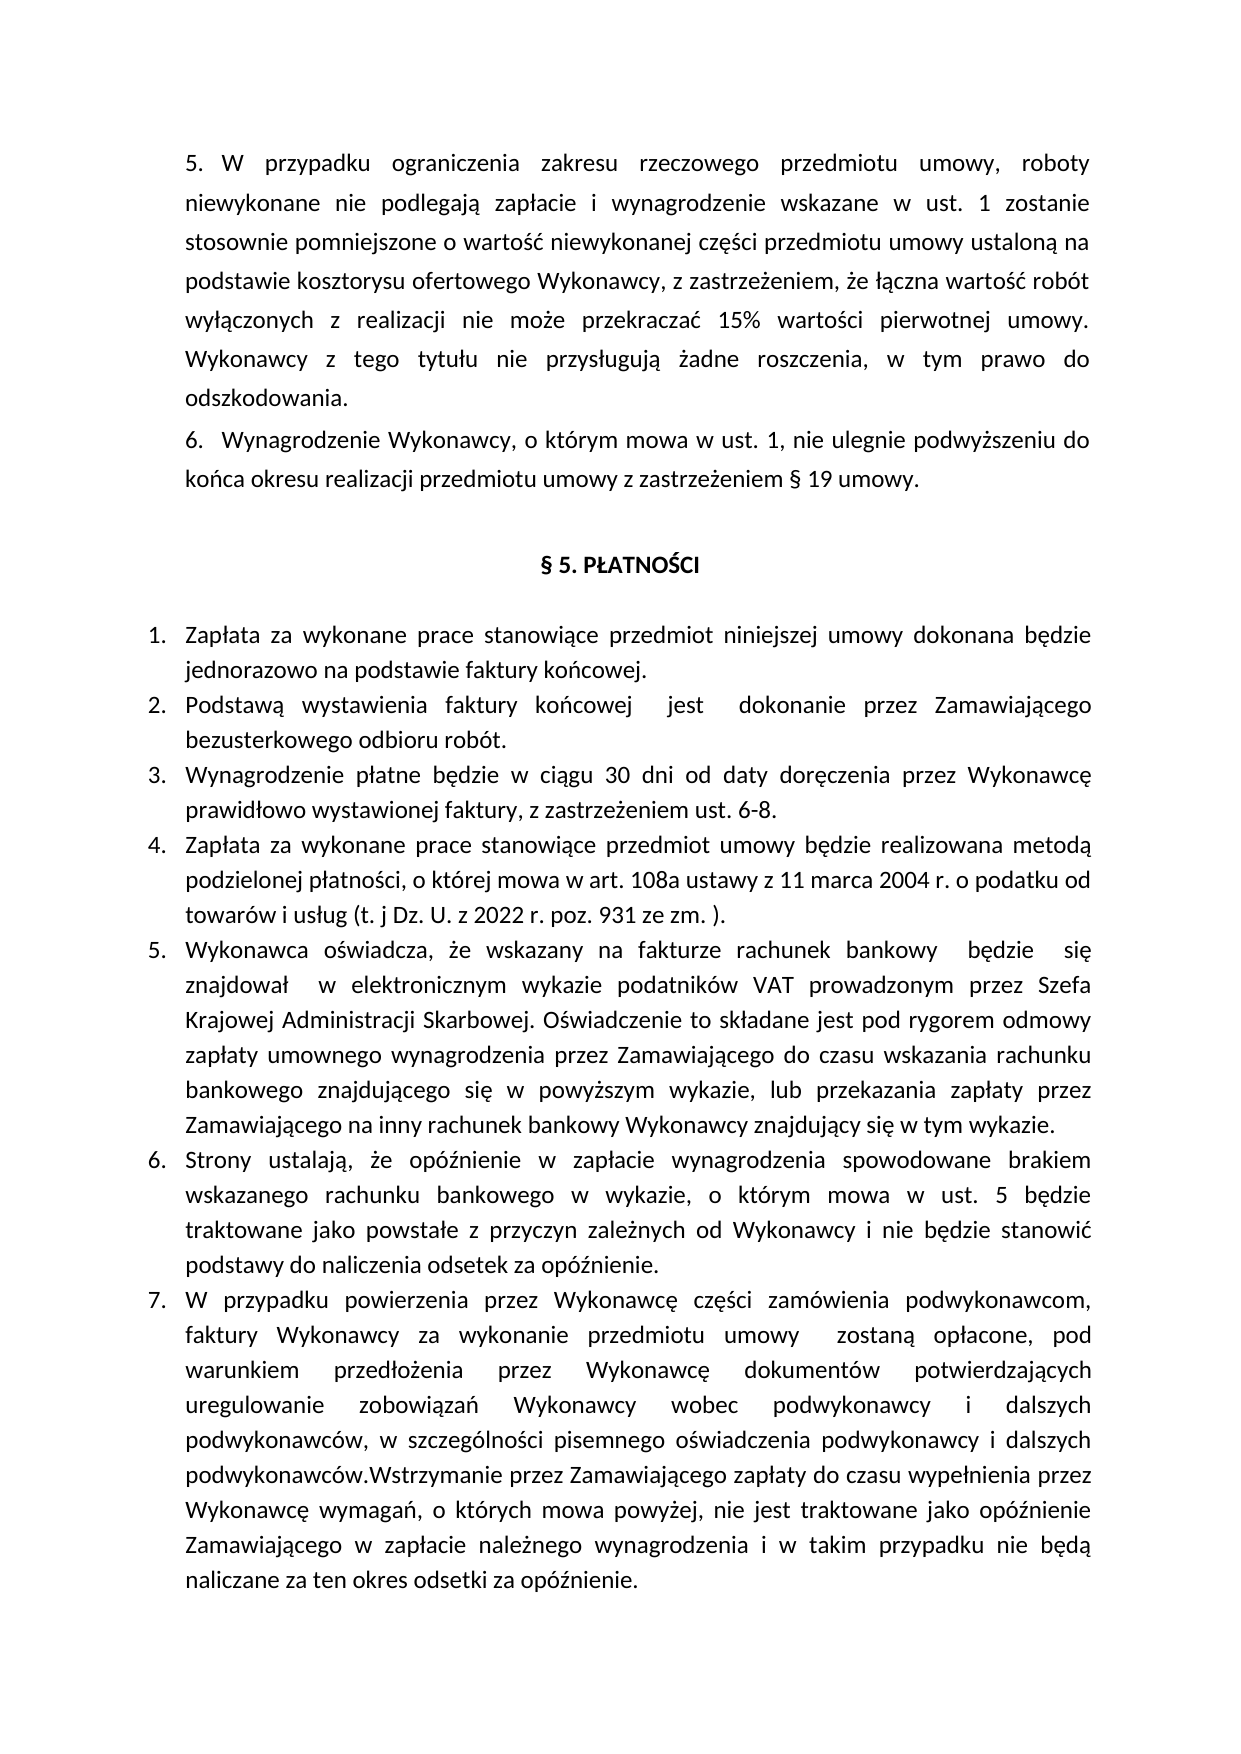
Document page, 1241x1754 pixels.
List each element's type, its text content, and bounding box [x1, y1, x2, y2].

list Wykonawca oświadcza, że wskazany na fakturze rachunek bankowy będzie się znajdował w elektronicznym wykazie podatników VAT prowadzonym przez Szefa Krajowej Administracji Skarbowej. Oświadczenie to składane jest pod rygorem odmowy zapłaty umownego wynagrodzenia przez Zamawiającego do czasu wskazania rachunku bankowego znajdującego się w powyższym wykazie, lub przekazania zapłaty przez Zamawiającego na inny rachunek bankowy Wykonawcy znajdujący się w tym wykazie. [148, 934, 1093, 1140]
text § 5. PŁATNOŚCI [148, 549, 1093, 580]
list W przypadku powierzenia przez Wykonawcę części zamówienia podwykonawcom, faktury Wykonawcy za wykonanie przedmiotu umowy zostaną opłacone, pod warunkiem przedłożenia przez Wykonawcę dokumentów potwierdzających uregulowanie zobowiązań Wykonawcy wobec podwykonawcy i dalszych podwykonawców, w szczególności pisemnego oświadczenia podwykonawcy i dalszych podwykonawców.Wstrzymanie przez Zamawiającego zapłaty do czasu wypełnienia przez Wykonawcę wymagań, o których mowa powyżej, nie jest traktowane jako opóźnienie Zamawiającego w zapłacie należnego wynagrodzenia i w takim przypadku nie będą naliczane za ten okres odsetki za opóźnienie. [148, 1284, 1093, 1595]
list W przypadku ograniczenia zakresu rzeczowego przedmiotu umowy, roboty niewykonane nie podlegają zapłacie i wynagrodzenie wskazane w ust. 1 zostanie stosownie pomniejszone o wartość niewykonanej części przedmiotu umowy ustaloną na podstawie kosztorysu ofertowego Wykonawcy, z zastrzeżeniem, że łączna wartość robót wyłączonych z realizacji nie może przekraczać 15% wartości pierwotnej umowy. Wykonawcy z tego tytułu nie przysługują żadne roszczenia, w tym prawo do odszkodowania. [185, 148, 1091, 412]
list Zapłata za wykonane prace stanowiące przedmiot umowy będzie realizowana metodą podzielonej płatności, o której mowa w art. 108a ustawy z 11 marca 2004 r. o podatku od towarów i usług (t. j Dz. U. z 2022 r. poz. 931 ze zm. ). [148, 829, 1093, 930]
list Wynagrodzenie Wykonawcy, o którym mowa w ust. 1, nie ulegnie podwyższeniu do końca okresu realizacji przedmiotu umowy z zastrzeżeniem § 19 umowy. [185, 424, 1091, 494]
list Strony ustalają, że opóźnienie w zapłacie wynagrodzenia spowodowane brakiem wskazanego rachunku bankowego w wykazie, o którym mowa w ust. 5 będzie traktowane jako powstałe z przyczyn zależnych od Wykonawcy i nie będzie stanowić podstawy do naliczenia odsetek za opóźnienie. [148, 1144, 1093, 1280]
list Wynagrodzenie płatne będzie w ciągu 30 dni od daty doręczenia przez Wykonawcę prawidłowo wystawionej faktury, z zastrzeżeniem ust. 6-8. [148, 759, 1093, 825]
list Podstawą wystawienia faktury końcowej jest dokonanie przez Zamawiającego bezusterkowego odbioru robót. [148, 689, 1093, 755]
list Zapłata za wykonane prace stanowiące przedmiot niniejszej umowy dokonana będzie jednorazowo na podstawie faktury końcowej. [148, 619, 1093, 685]
